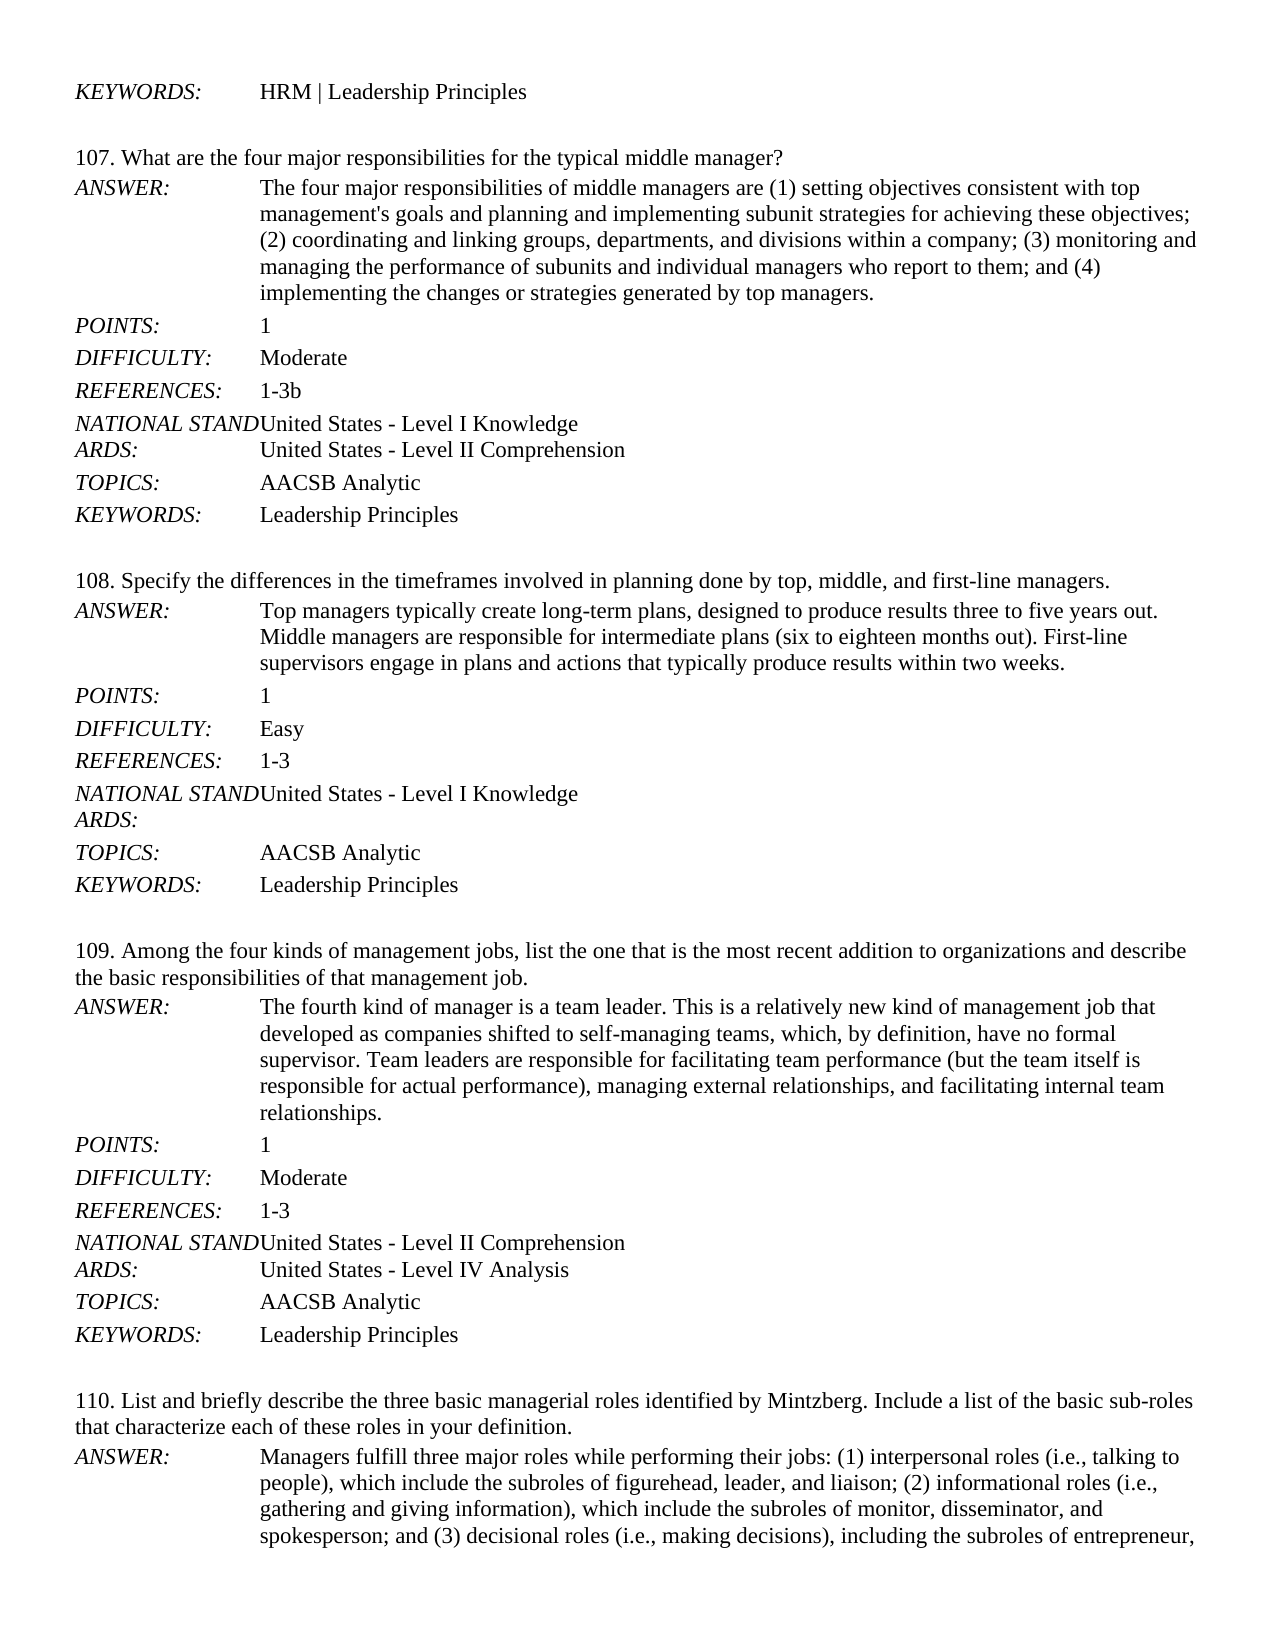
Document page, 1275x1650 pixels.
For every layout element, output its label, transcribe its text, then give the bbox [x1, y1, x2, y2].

table_header 107. What are the four major responsibilities for the typical middle manager? [75, 171, 1200, 531]
table_header 109. Among the four kinds of management jobs, list the one that is the most recent addition to organizations and describe the basic responsibilities of that management job. [75, 990, 1200, 1350]
table_header 108. Specify the differences in the timeframes involved in planning done by top, middle, and first-line managers. [75, 594, 1200, 901]
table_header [75, 1440, 1200, 1551]
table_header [75, 75, 1200, 108]
